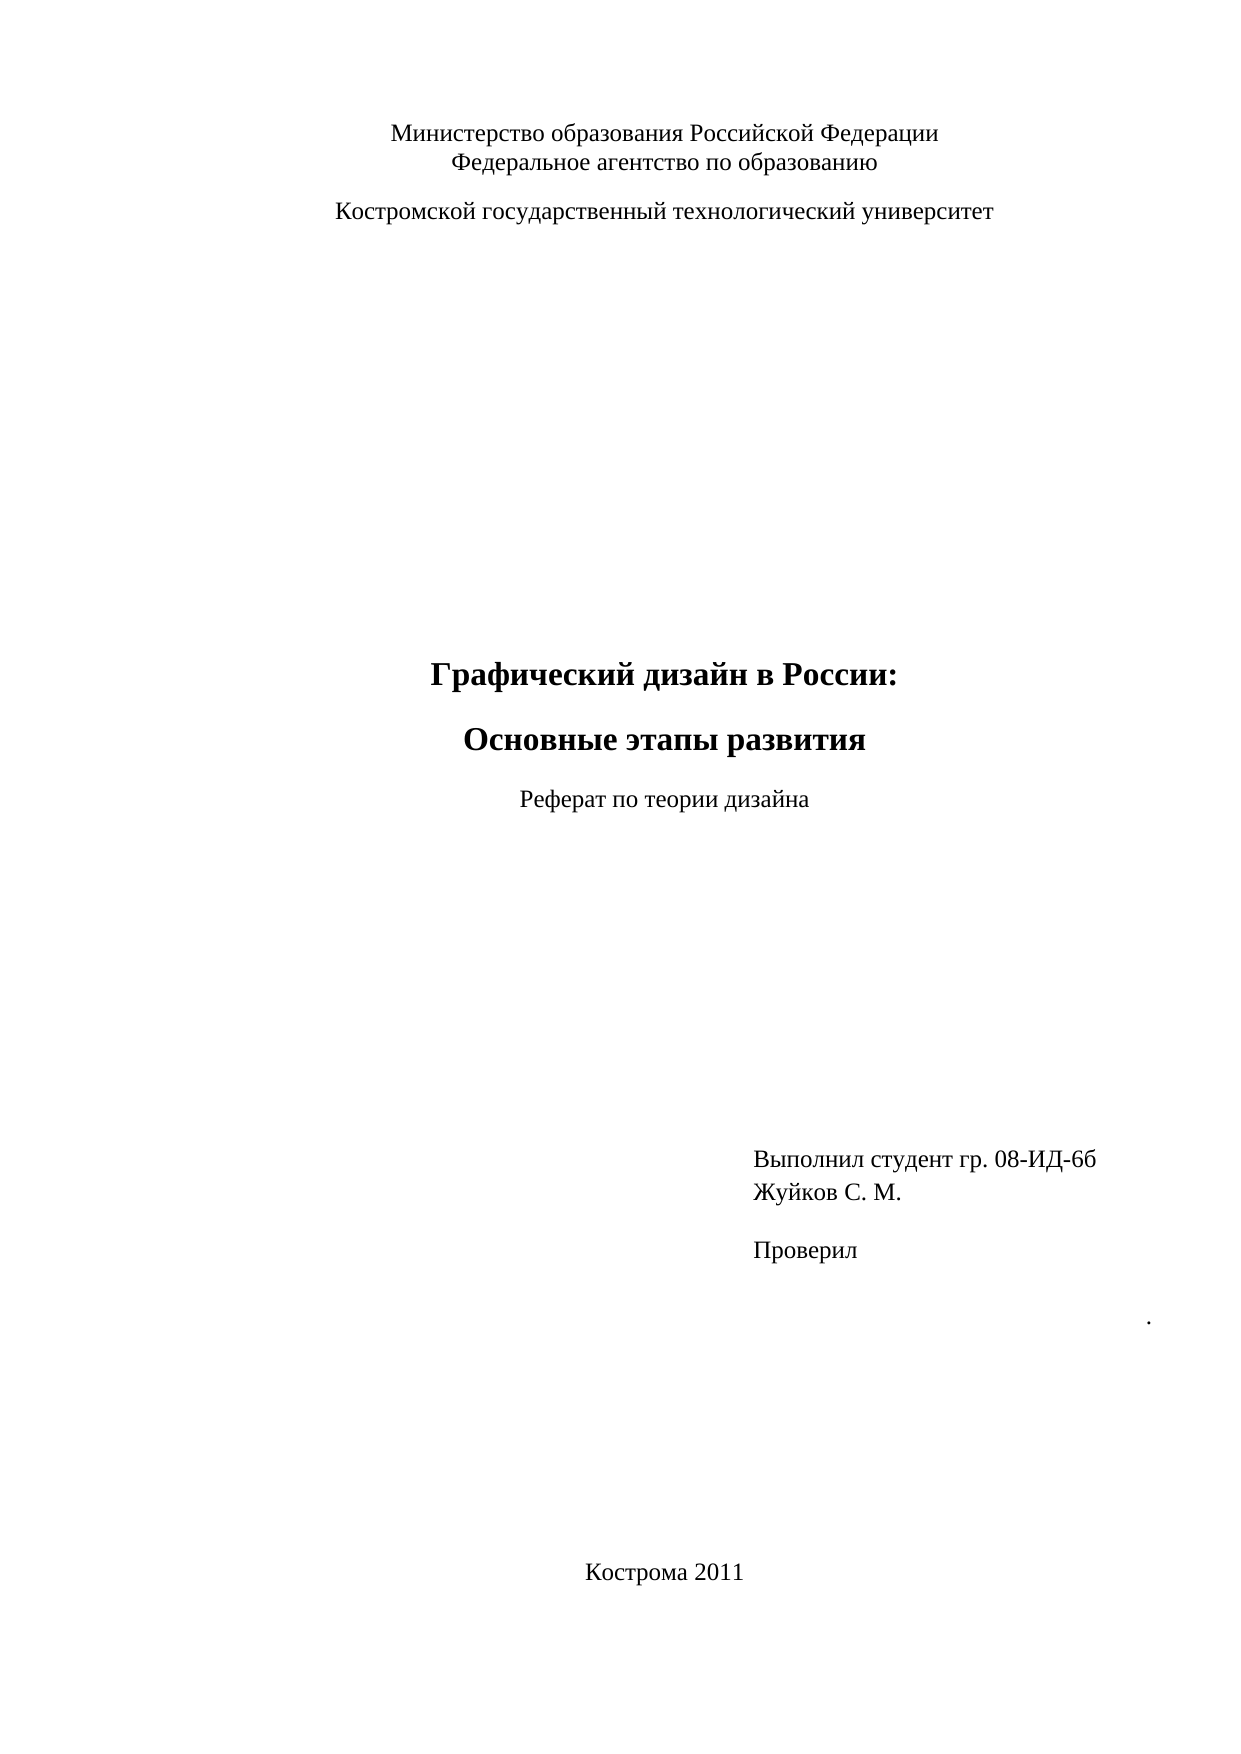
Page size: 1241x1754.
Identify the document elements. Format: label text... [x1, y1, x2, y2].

text Реферат по теории дизайна [177, 784, 1152, 813]
subtitle Министерство образования Российской Федерации [177, 118, 1152, 147]
text Жуйков С. М. [753, 1177, 1152, 1206]
text Федеральное агентство по образованию [177, 147, 1152, 176]
text . [177, 1301, 1152, 1330]
text Костромской государственный технологический университет [177, 196, 1152, 225]
text Проверил [753, 1235, 1152, 1264]
text Основные этапы развития [177, 719, 1152, 758]
text Кострома 2011 [177, 1557, 1152, 1586]
text Выполнил студент гр. 08-ИД-6б [753, 1144, 1152, 1173]
text Графический дизайн в России: [177, 654, 1152, 693]
